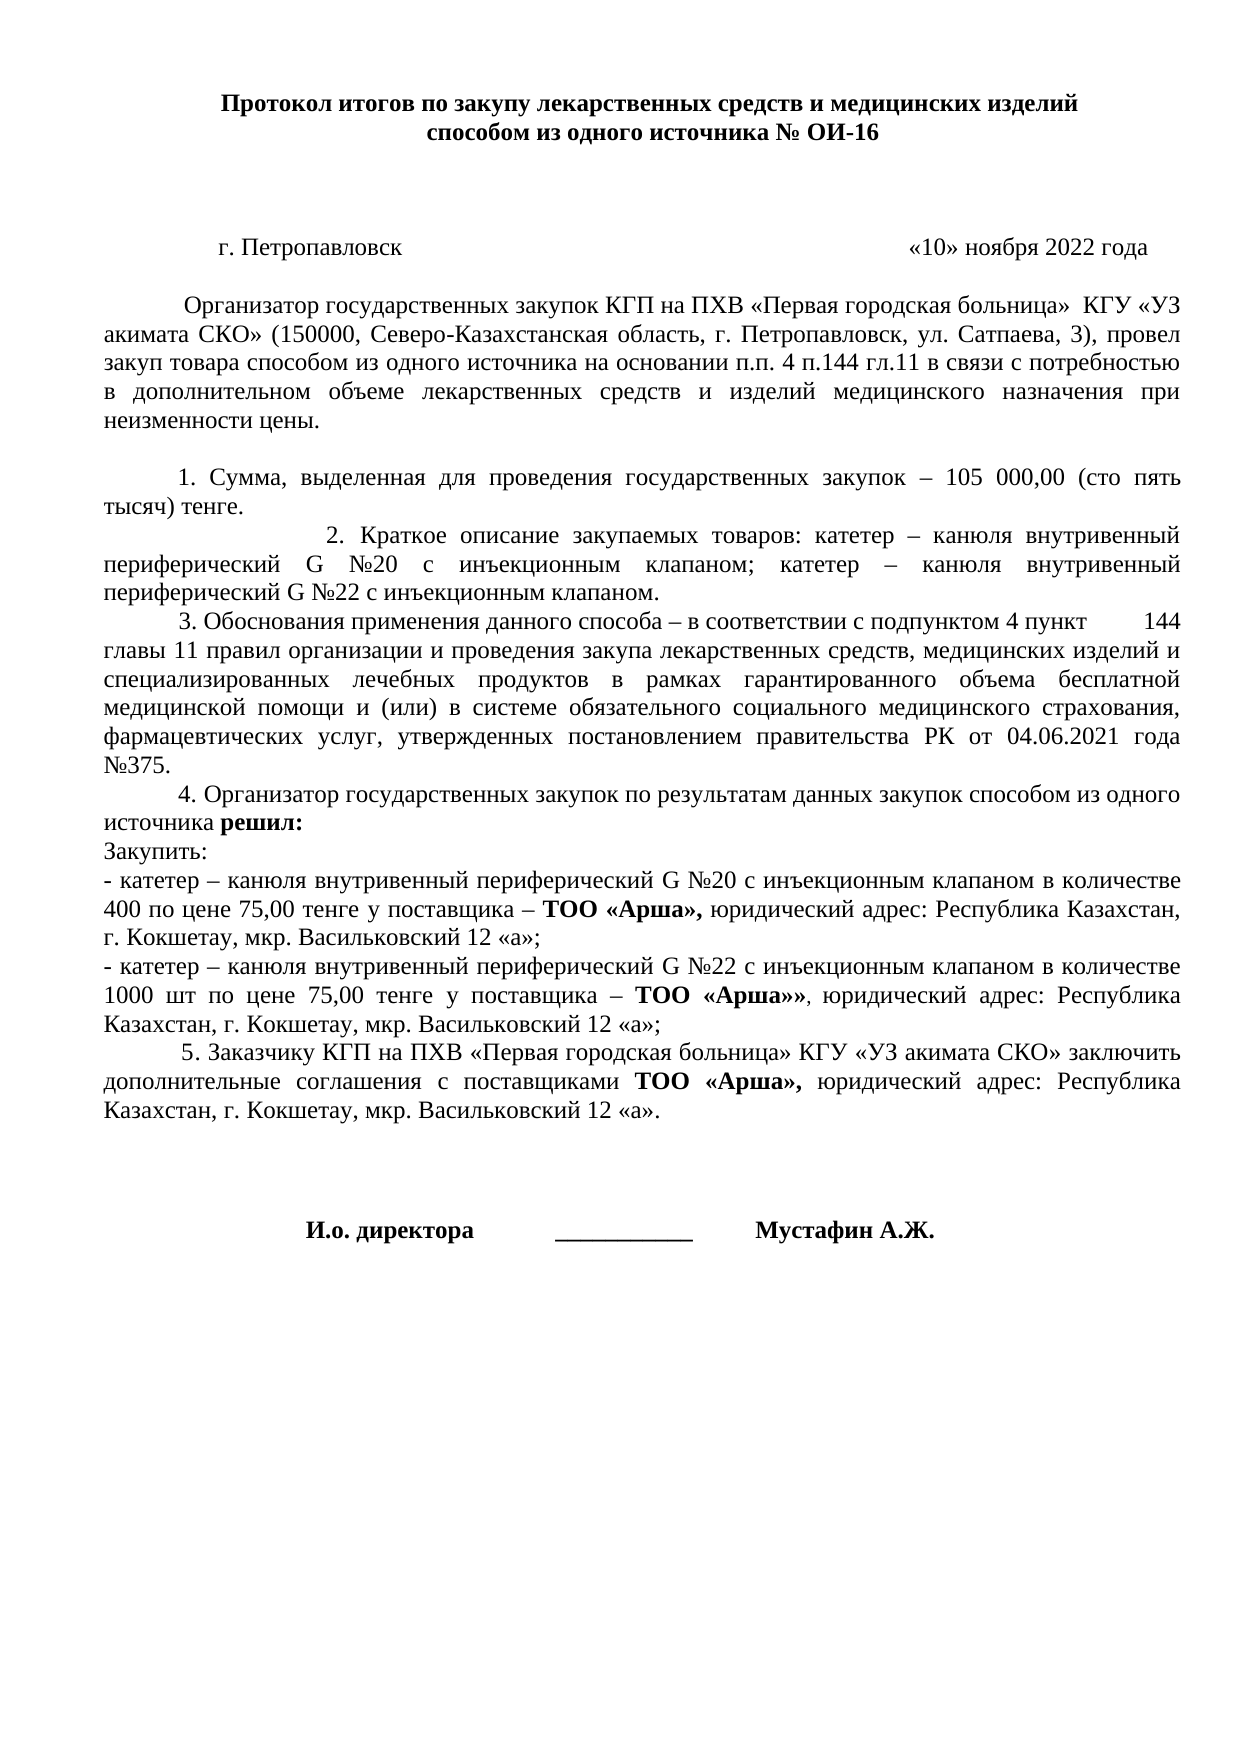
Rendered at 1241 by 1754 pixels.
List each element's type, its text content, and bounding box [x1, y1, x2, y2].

text 4. Организатор государственных закупок по результатам данных закупок способом из одного источника решил: [103, 779, 1181, 836]
text 5. Заказчику КГП на ПХВ «Первая городская больница» КГУ «УЗ акимата СКО» заключить дополнительные соглашения с поставщиками ТОО «Арша», юридический адрес: Республика Казахстан, г. Кокшетау, мкр. Васильковский 12 «а». [103, 1037, 1181, 1124]
text - катетер – канюля внутривенный периферический G №22 с инъекционным клапаном в количестве 1000 шт по цене 75,00 тенге у поставщика – ТОО «Арша»», юридический адрес: Республика Казахстан, г. Кокшетау, мкр. Васильковский 12 «а»; [103, 951, 1181, 1037]
text г. Петропавловск «10» ноября 2022 года [103, 232, 1181, 261]
text И.о. директора ___________ Мустафин А.Ж. [59, 1215, 1181, 1243]
text 2. Краткое описание закупаемых товаров: катетер – канюля внутривенный периферический G №20 с инъекционным клапаном; катетер – канюля внутривенный периферический G №22 с инъекционным клапаном. [103, 520, 1181, 606]
text 1. Сумма, выделенная для проведения государственных закупок – 105 000,00 (сто пять тысяч) тенге. [103, 462, 1181, 520]
text Закупить: [103, 836, 1181, 865]
text Протокол итогов по закупу лекарственных средств и медицинских изделий [59, 88, 1181, 117]
text способом из одного источника № ОИ-16 [59, 117, 1181, 145]
text 3. Обоснования применения данного способа – в соответствии с подпунктом 4 пункт 144 главы 11 правил организации и проведения закупа лекарственных средств, медицинских изделий и специализированных лечебных продуктов в рамках гарантированного объема бесплатной медицинской помощи и (или) в системе обязательного социального медицинского страхования, фармацевтических услуг, утвержденных постановлением правительства РК от 04.06.2021 года №375. [103, 606, 1181, 779]
text - катетер – канюля внутривенный периферический G №20 с инъекционным клапаном в количестве 400 по цене 75,00 тенге у поставщика – ТОО «Арша», юридический адрес: Республика Казахстан, г. Кокшетау, мкр. Васильковский 12 «а»; [103, 865, 1181, 951]
text Организатор государственных закупок КГП на ПХВ «Первая городская больница» КГУ «УЗ акимата СКО» (150000, Северо-Казахстанская область, г. Петропавловск, ул. Сатпаева, 3), провел закуп товара способом из одного источника на основании п.п. 4 п.144 гл.11 в связи с потребностью в дополнительном объеме лекарственных средств и изделий медицинского назначения при неизменности цены. [103, 290, 1181, 434]
